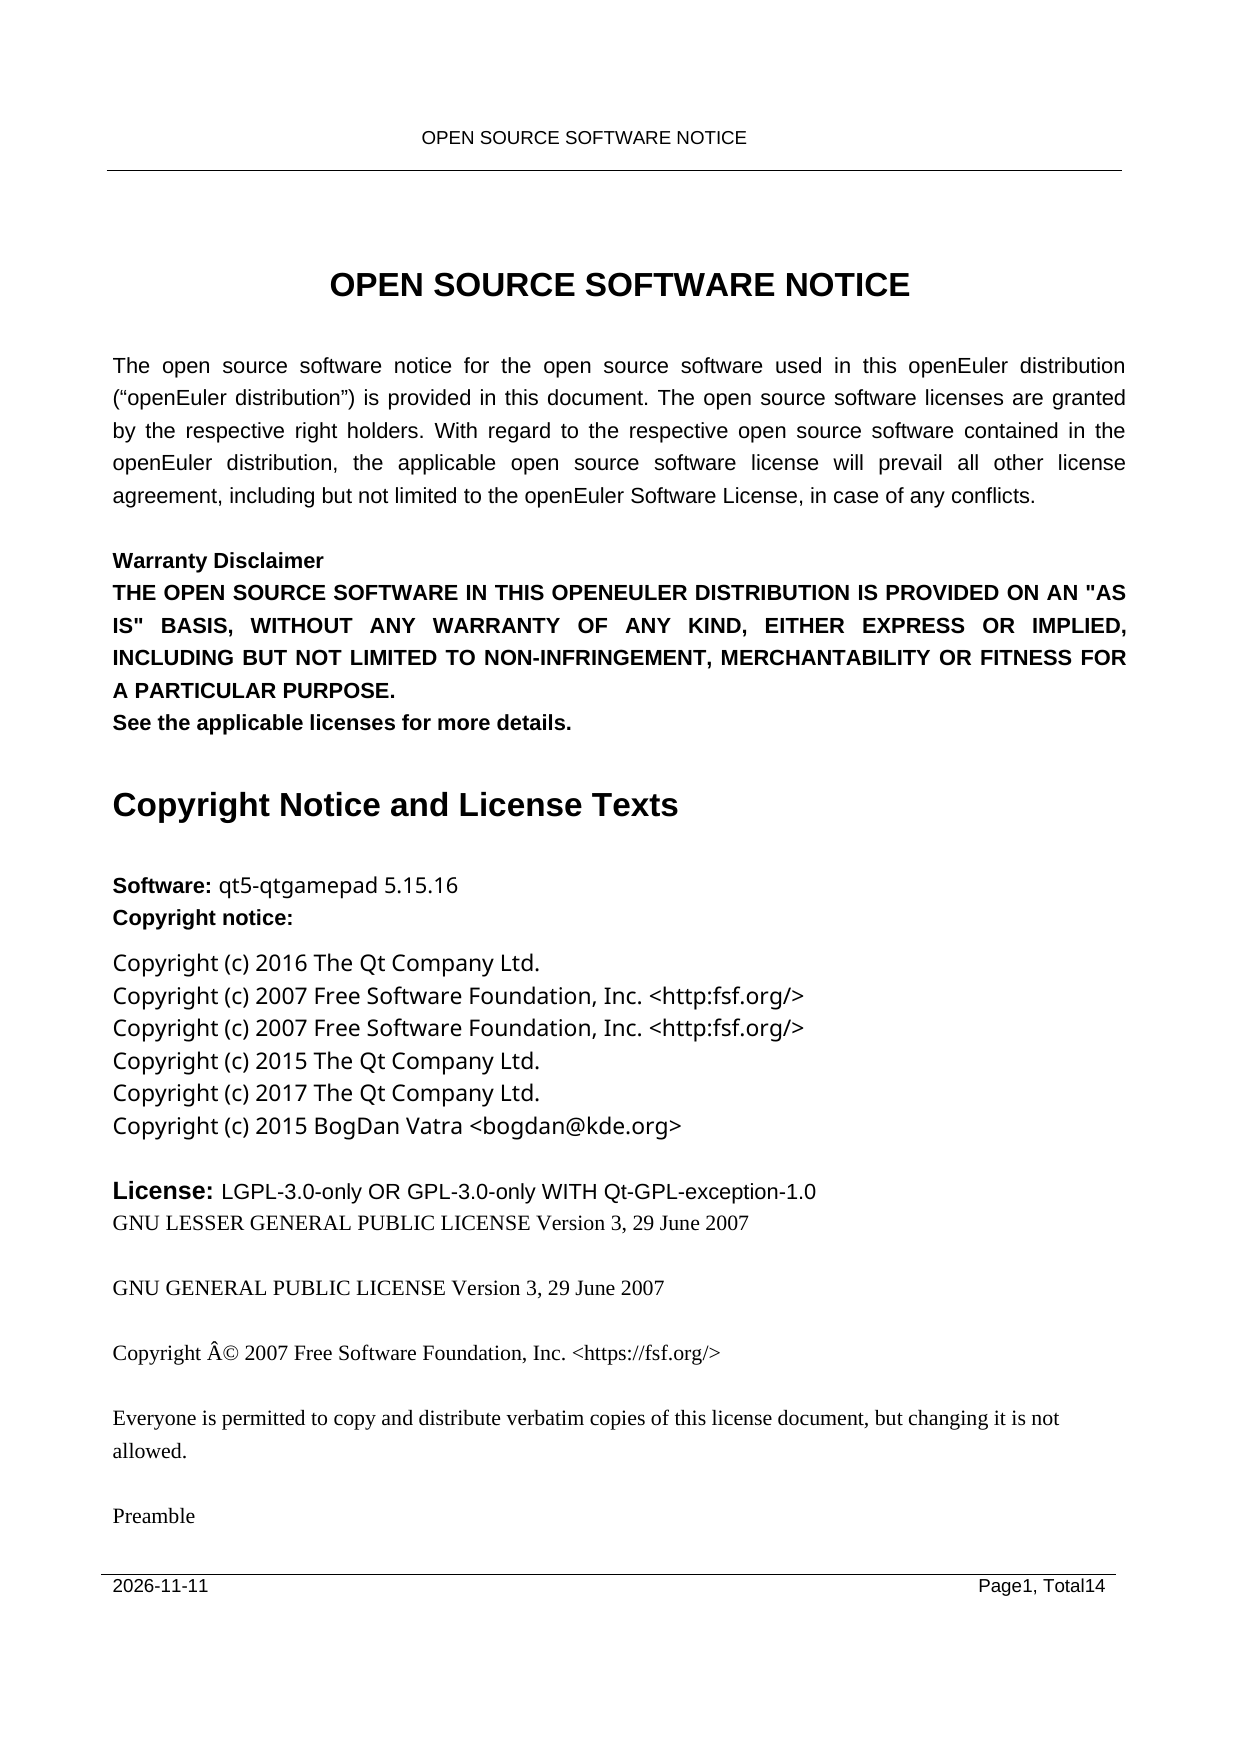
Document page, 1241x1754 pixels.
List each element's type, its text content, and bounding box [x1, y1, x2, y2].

text Copyright (c) 2016 The Qt Company Ltd. Copyright (c) 2007 Free Software Foundation, Inc. <http:fsf.org/> Copyright (c) 2007 Free Software Foundation, Inc. <http:fsf.org/> Copyright (c) 2015 The Qt Company Ltd. Copyright (c) 2017 The Qt Company Ltd. Copyright (c) 2015 BogDan Vatra <bogdan@kde.org> [112, 947, 1128, 1174]
text OPEN SOURCE SOFTWARE NOTICE [112, 251, 1128, 316]
text THE OPEN SOURCE SOFTWARE IN THIS OPENEULER DISTRIBUTION IS PROVIDED ON AN "AS IS" BASIS, WITHOUT ANY WARRANTY OF ANY KIND, EITHER EXPRESS OR IMPLIED, INCLUDING BUT NOT LIMITED TO NON-INFRINGEMENT, MERCHANTABILITY OR FITNESS FOR A PARTICULAR PURPOSE. See the applicable licenses for more details. [112, 576, 1128, 739]
title Software: qt5-qtgamepad 5.15.16 [112, 869, 1128, 901]
text License: LGPL-3.0-only OR GPL-3.0-only WITH Qt-GPL-exception-1.0 [112, 1174, 1128, 1207]
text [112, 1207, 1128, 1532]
text Copyright notice: [112, 901, 1128, 934]
text The open source software notice for the open source software used in this openEuler distribution (“openEuler distribution”) is provided in this document. The open source software licenses are granted by the respective right holders. With regard to the respective open source software contained in the openEuler distribution, the applicable open source software license will prevail all other license agreement, including but not limited to the openEuler Software License, in case of any conflicts. [112, 349, 1128, 511]
text Copyright Notice and License Texts [112, 771, 1128, 836]
text Warranty Disclaimer [112, 544, 1128, 576]
